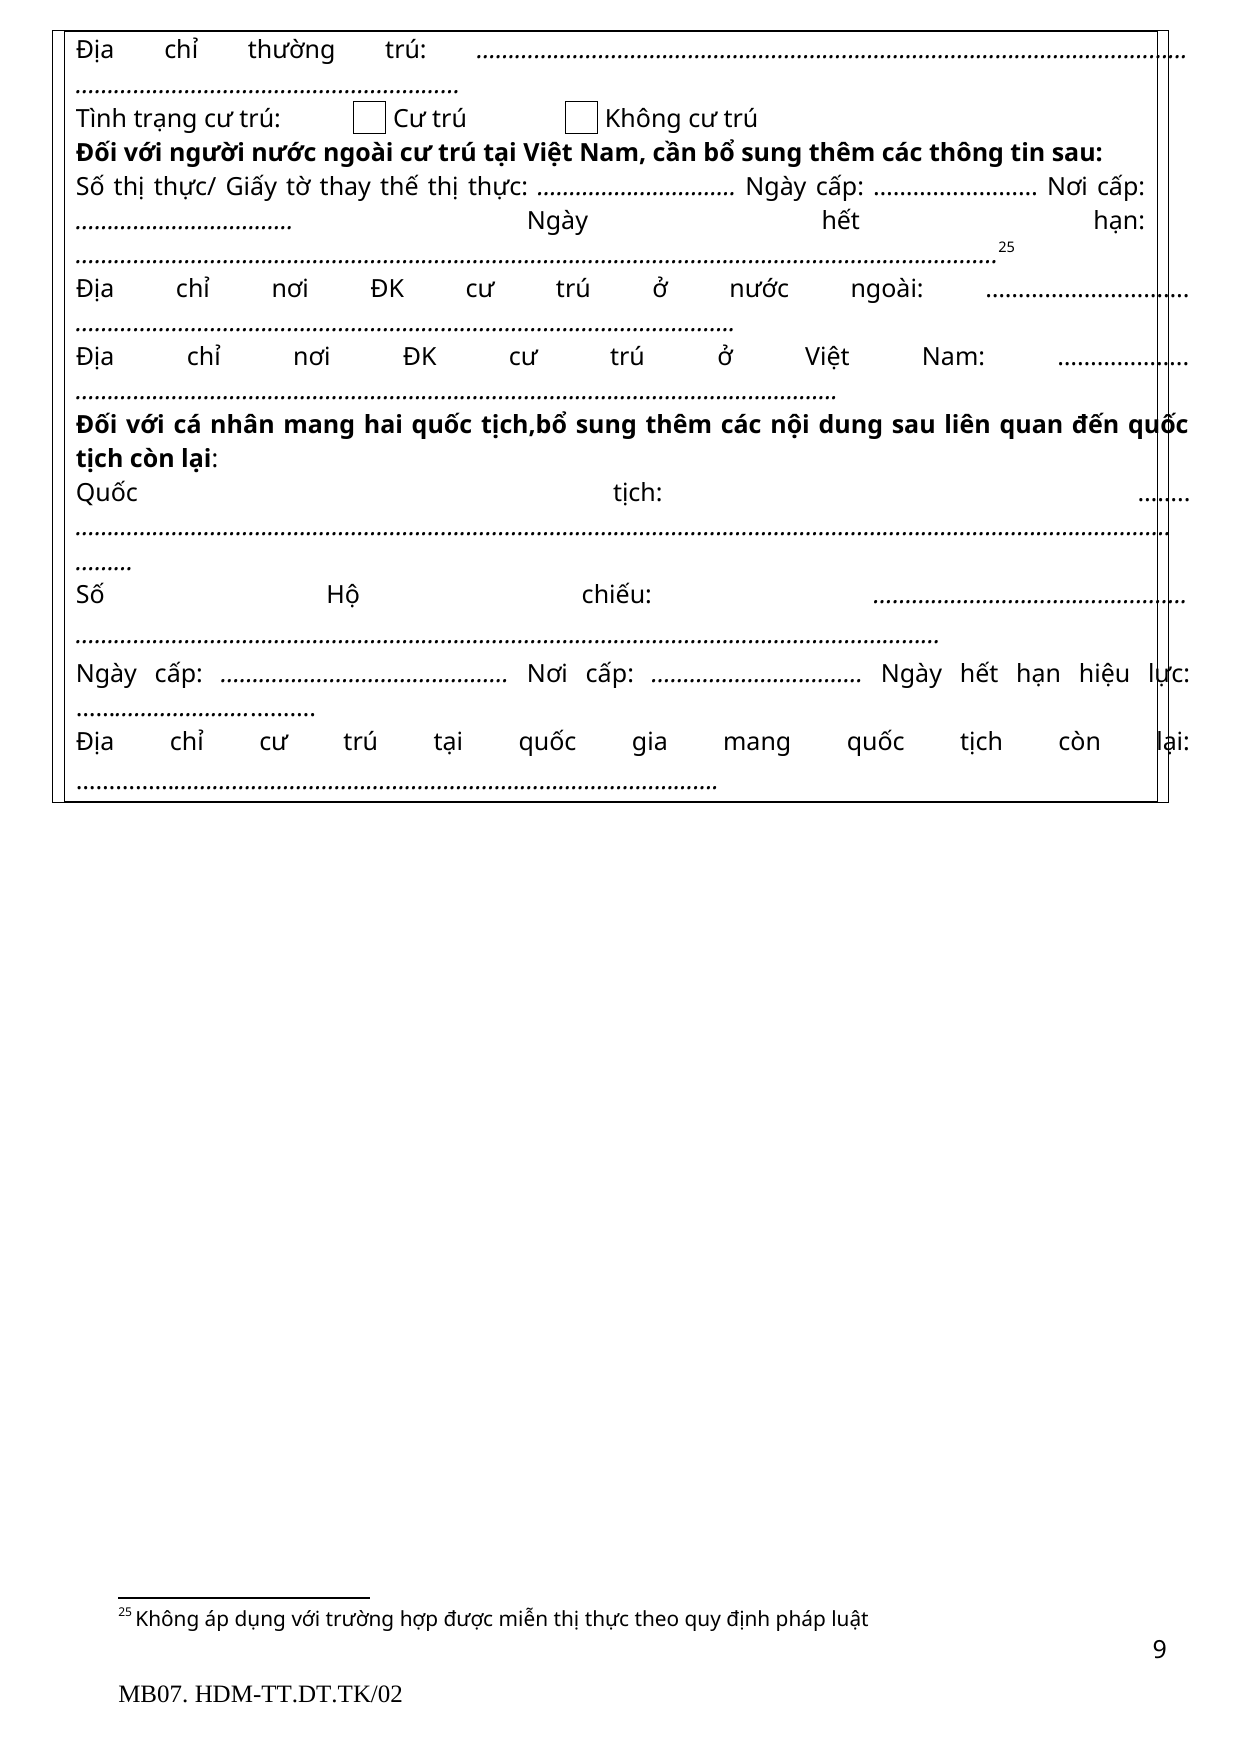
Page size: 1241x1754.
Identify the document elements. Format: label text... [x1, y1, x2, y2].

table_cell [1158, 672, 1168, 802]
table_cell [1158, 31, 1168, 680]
table_cell Khách hàng có xác định được người thành lập không: Có. Đề nghị trả lời câu hỏi bên dưới.  Người thành lập đồng thời là Người Đại diện theo Pháp luật.  Người thành lập không đồng thời là Người Đại diện theo Pháp luật. Vui lòng cung cấp toàn bộ thông tin tại mục 1 và 2 dưới đây. Không. Qua nhiều lần thay đổi thông tin doanh nghiệp, dựa trên các giấy từ pháp lý hiện hành, Khách hàng chưa thể xác định/thu thập được đầy đủ thông tin/tài liệu về Người thành lập, và do đó chưa thể cung cấp thông tin/tài liệu này cho VPBank. Khách hàng sẽ nỗ lực thu thập và bổ sung thông tin này và các tài liệu xác minh cho VPBank ngay khi xác định được thông tin về Người thành lập hoặc khi VPBank yêu cầu. Người thành lập là cá nhân Người thành lập là tổ chức [65, 32, 1157, 801]
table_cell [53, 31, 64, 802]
